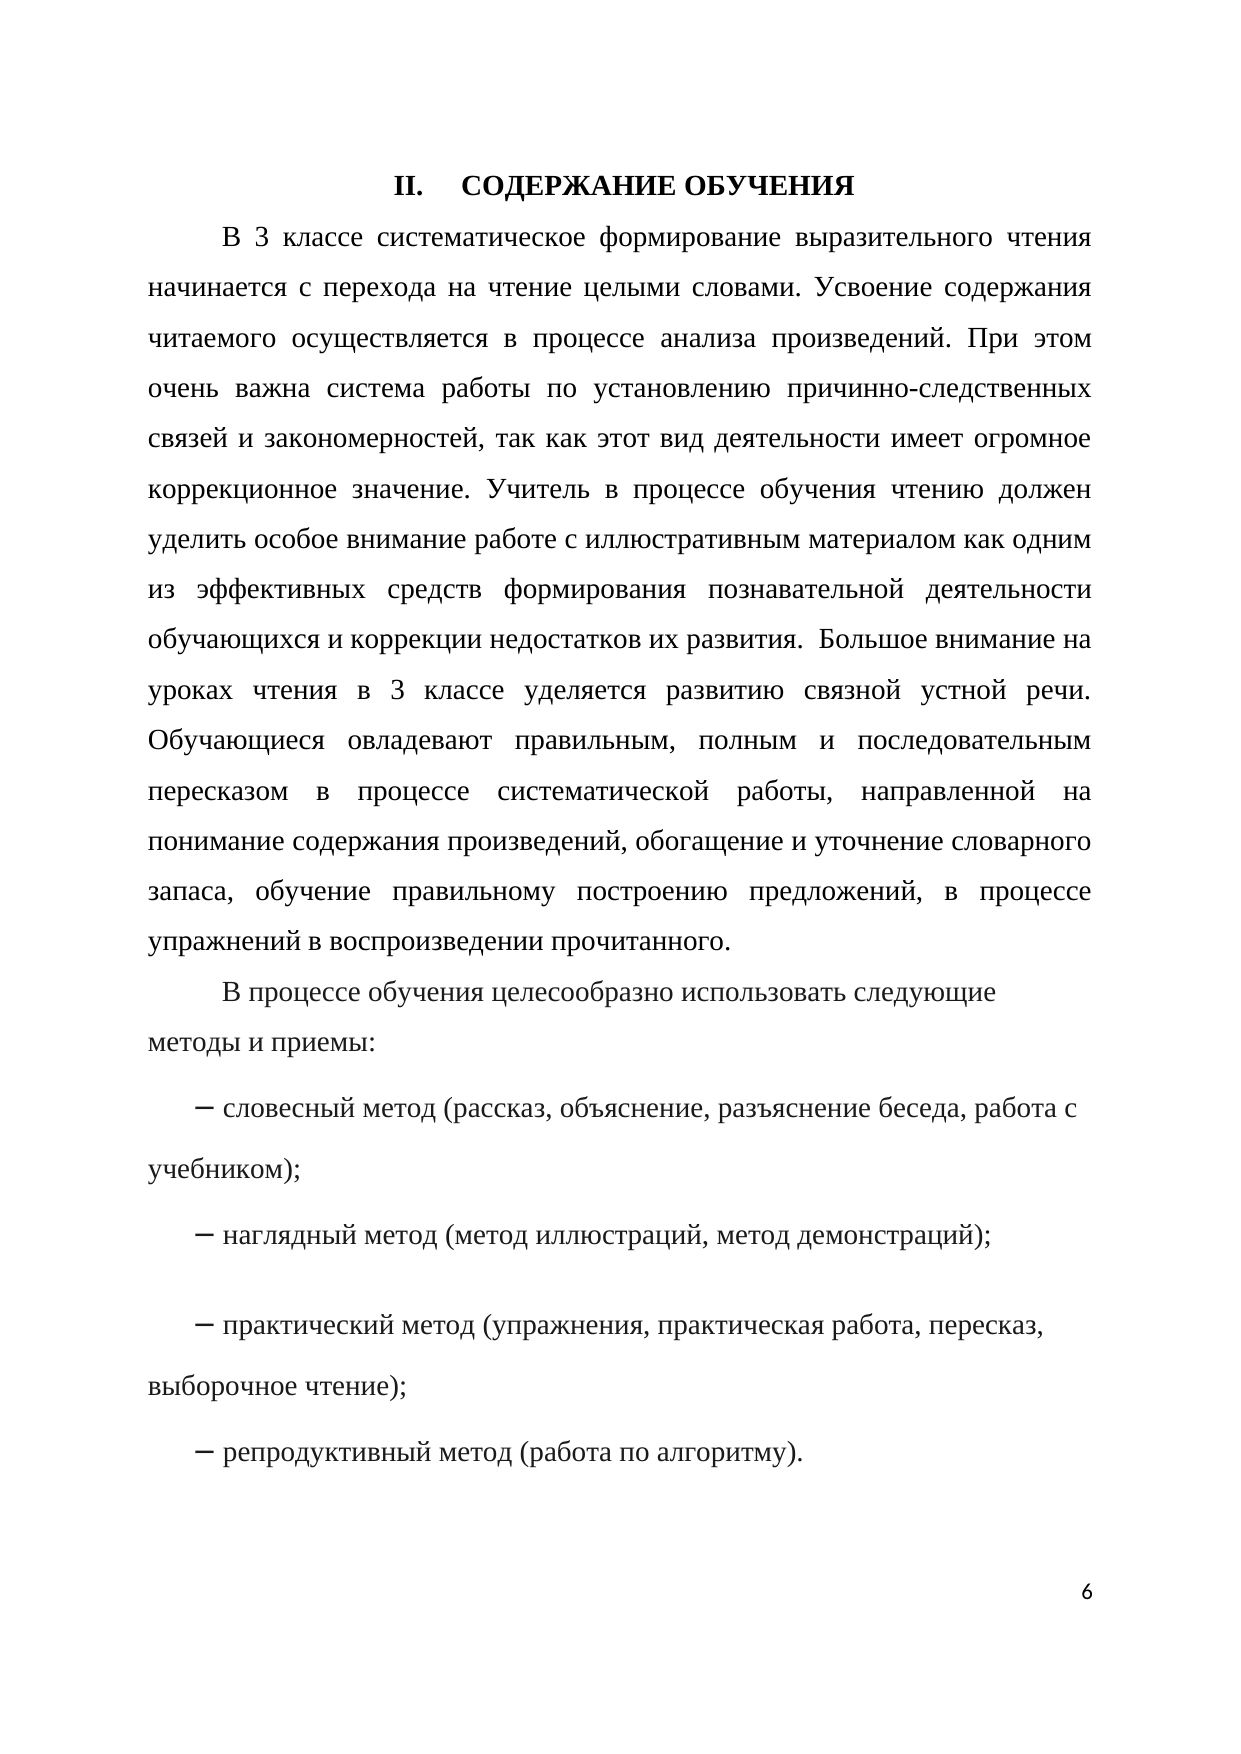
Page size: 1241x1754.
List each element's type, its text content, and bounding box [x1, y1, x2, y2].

list словесный метод (рассказ, объяснение, разъяснение беседа, работа с учебником); [148, 1074, 1092, 1184]
subtitle СОДЕРЖАНИЕ ОБУЧЕНИЯ [185, 168, 1092, 202]
text В 3 классе систематическое формирование выразительного чтения начинается с перехода на чтение целыми словами. Усвоение содержания читаемого осуществляется в процессе анализа произведений. При этом очень важна система работы по установлению причинно-следственных связей и закономерностей, так как этот вид деятельности имеет огромное коррекционное значение. Учитель в процессе обучения чтению должен уделить особое внимание работе с иллюстративным материалом как одним из эффективных средств формирования познавательной деятельности обучающихся и коррекции недостатков их развития. Большое внимание на уроках чтения в 3 классе уделяется развитию связной устной речи. Обучающиеся овладевают правильным, полным и последовательным пересказом в процессе систематической работы, направленной на понимание содержания произведений, обогащение и уточнение словарного запаса, обучение правильному построению предложений, в процессе упражнений в воспроизведении прочитанного. [148, 219, 1092, 957]
list наглядный метод (метод иллюстраций, метод демонстраций); [148, 1201, 1092, 1261]
list практический метод (упражнения, практическая работа, пересказ, выборочное чтение); [148, 1291, 1092, 1401]
text В процессе обучения целесообразно использовать следующие методы и приемы: [148, 974, 1092, 1058]
list репродуктивный метод (работа по алгоритму). [148, 1418, 1092, 1478]
